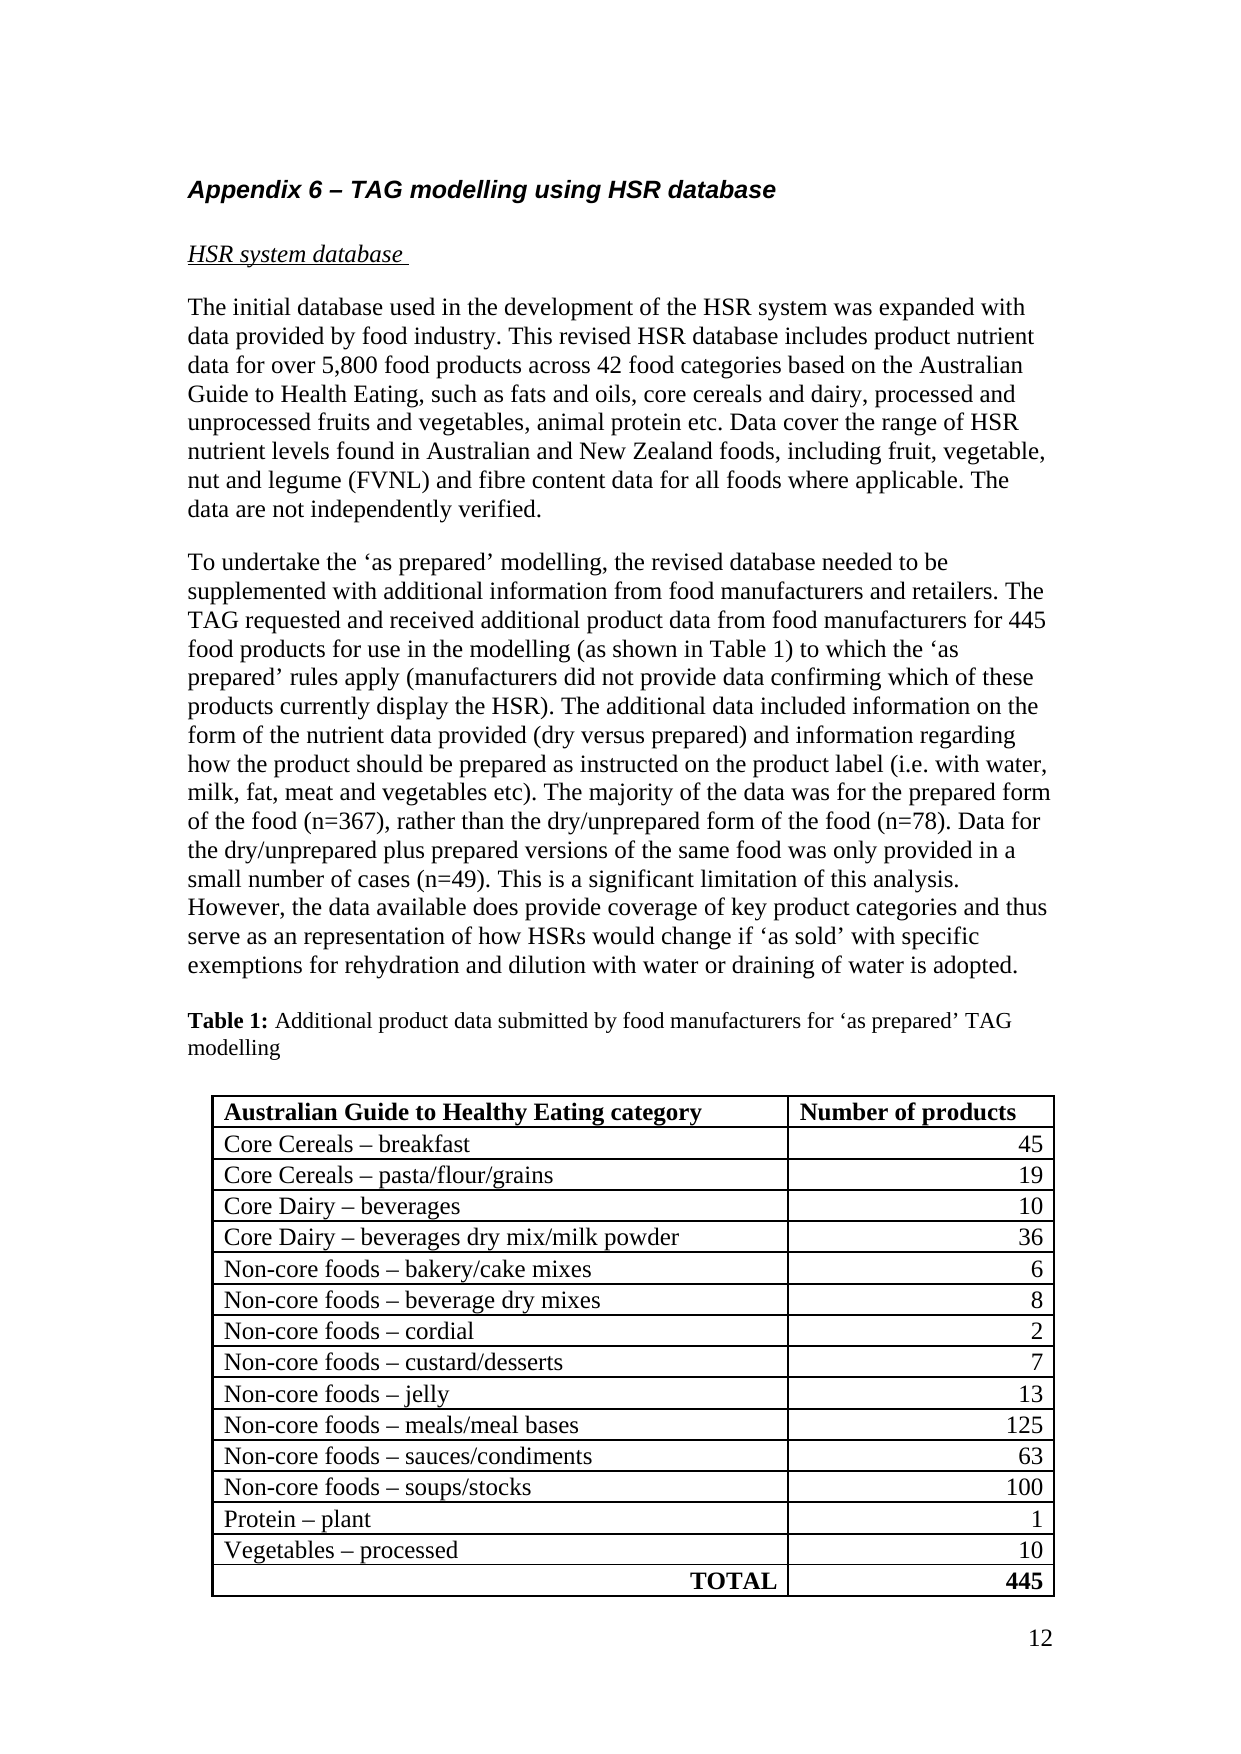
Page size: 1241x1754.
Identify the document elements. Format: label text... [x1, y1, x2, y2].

table_cell Non-core foods – soups/stocks [214, 1472, 787, 1501]
table_header Number of products [789, 1097, 1053, 1126]
text HSR system database [187, 239, 1053, 267]
table_cell Non-core foods – bakery/cake mixes [214, 1253, 787, 1282]
table_header Australian Guide to Healthy Eating category [214, 1097, 787, 1126]
table_cell 1 [789, 1503, 1053, 1532]
table_cell 6 [789, 1253, 1053, 1282]
text The initial database used in the development of the HSR system was expanded with data provided by food industry. This revised HSR database includes product nutrient data for over 5,800 food products across 42 food categories based on the Australian Guide to Health Eating, such as fats and oils, core cereals and dairy, processed and unprocessed fruits and vegetables, animal protein etc. Data cover the range of HSR nutrient levels found in Australian and New Zealand foods, including fruit, vegetable, nut and legume (FVNL) and fibre content data for all foods where applicable. The data are not independently verified. [187, 292, 1053, 522]
table_cell Non-core foods – sauces/condiments [214, 1441, 787, 1470]
table_cell 8 [789, 1285, 1053, 1314]
table_cell 2 [789, 1316, 1053, 1345]
table_cell Non-core foods – jelly [214, 1378, 787, 1407]
text To undertake the ‘as prepared’ modelling, the revised database needed to be supplemented with additional information from food manufacturers and retailers. The TAG requested and received additional product data from food manufacturers for 445 food products for use in the modelling (as shown in Table 1) to which the ‘as prepared’ rules apply (manufacturers did not provide data confirming which of these products currently display the HSR). The additional data included information on the form of the nutrient data provided (dry versus prepared) and information regarding how the product should be prepared as instructed on the product label (i.e. with water, milk, fat, meat and vegetables etc). The majority of the data was for the prepared form of the food (n=367), rather than the dry/unprepared form of the food (n=78). Data for the dry/unprepared plus prepared versions of the same food was only provided in a small number of cases (n=49). This is a significant limitation of this analysis. However, the data available does provide coverage of key product categories and thus serve as an representation of how HSRs would change if ‘as sold’ with specific exemptions for rehydration and dilution with water or draining of water is adopted. [187, 547, 1053, 979]
table_cell 63 [789, 1441, 1053, 1470]
table_cell TOTAL [214, 1565, 787, 1595]
table_cell 125 [789, 1410, 1053, 1439]
table_cell 10 [789, 1191, 1053, 1220]
table_cell 7 [789, 1347, 1053, 1376]
subtitle Appendix 6 – TAG modelling using HSR database [187, 175, 1053, 204]
table_cell Protein – plant [214, 1503, 787, 1532]
table_cell Non-core foods – custard/desserts [214, 1347, 787, 1376]
table_cell Core Cereals – breakfast [214, 1128, 787, 1157]
table_cell Core Dairy – beverages dry mix/milk powder [214, 1222, 787, 1251]
table_cell Non-core foods – beverage dry mixes [214, 1285, 787, 1314]
table_cell 100 [789, 1472, 1053, 1501]
table_cell Core Dairy – beverages [214, 1191, 787, 1220]
table_cell 19 [789, 1160, 1053, 1189]
table_cell 445 [789, 1565, 1053, 1595]
table_cell 10 [789, 1535, 1053, 1564]
table_cell 45 [789, 1128, 1053, 1157]
table_cell 36 [789, 1222, 1053, 1251]
table_cell Vegetables – processed [214, 1535, 787, 1564]
table_cell 13 [789, 1378, 1053, 1407]
text Table 1: Additional product data submitted by food manufacturers for ‘as prepared’ TAG modelling [187, 1007, 1053, 1060]
table_cell Non-core foods – meals/meal bases [214, 1410, 787, 1439]
table_cell Core Cereals – pasta/flour/grains [214, 1160, 787, 1189]
table_cell Non-core foods – cordial [214, 1316, 787, 1345]
